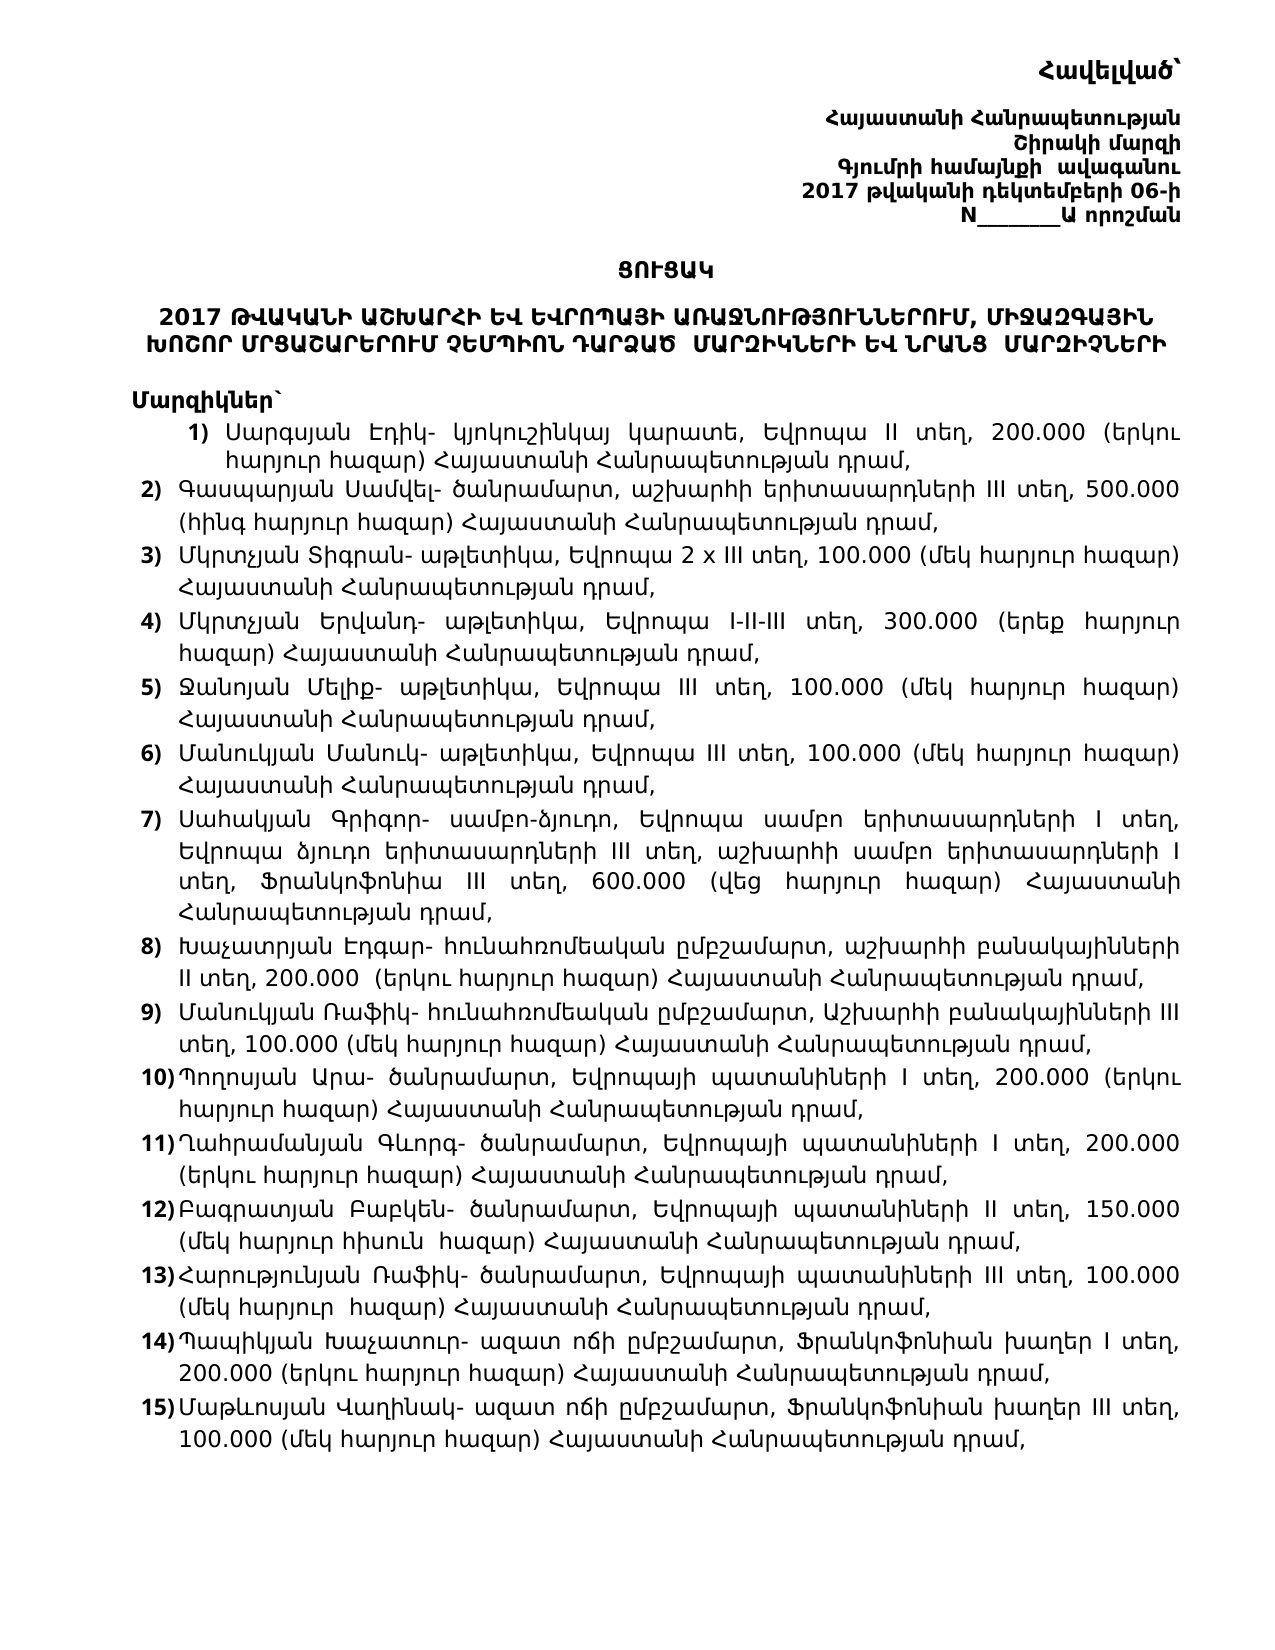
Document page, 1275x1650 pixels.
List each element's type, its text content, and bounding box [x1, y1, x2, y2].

text Հայաստանի Հանրապետության [150, 106, 1181, 131]
list Մարզիկներ` [131, 384, 1181, 416]
list Խաչատրյան Էդգար- հունահռոմեական ըմբշամարտ, աշխարհի բանակայինների II տեղ, 200.000 (երկու հարյուր հազար) Հայաստանի Հանրապետության դրամ, [141, 930, 1181, 992]
list Սարգսյան Էդիկ- կյոկուշինկայ կարատե, Եվրոպա II տեղ, 200.000 (երկու հարյուր հազար) Հայաստանի Հանրապետության դրամ, [187, 416, 1181, 473]
list Բագրատյան Բաբկեն- ծանրամարտ, Եվրոպայի պատանիների II տեղ, 150.000 (մեկ հարյուր հիսուն հազար) Հայաստանի Հանրապետության դրամ, [141, 1193, 1181, 1255]
list Ղահրամանյան Գևորգ- ծանրամարտ, Եվրոպայի պատանիների I տեղ, 200.000 (երկու հարյուր հազար) Հայաստանի Հանրապետության դրամ, [141, 1127, 1181, 1189]
list Սահակյան Գրիգոր- սամբո-ձյուդո, Եվրոպա սամբո երիտասարդների I տեղ, Եվրոպա ձյուդո երիտասարդների III տեղ, աշխարհի սամբո երիտասարդների I տեղ, Ֆրանկոֆոնիա III տեղ, 600.000 (վեց հարյուր հազար) Հայաստանի Հանրապետության դրամ, [141, 803, 1181, 926]
list Մանուկյան Ռաֆիկ- հունահռոմեական ըմբշամարտ, Աշխարհի բանակայինների III տեղ, 100.000 (մեկ հարյուր հազար) Հայաստանի Հանրապետության դրամ, [141, 996, 1181, 1057]
list Ջանոյան Մելիք- աթլետիկա, Եվրոպա III տեղ, 100.000 (մեկ հարյուր հազար) Հայաստանի Հանրապետության դրամ, [141, 671, 1181, 733]
list Պողոսյան Արա- ծանրամարտ, Եվրոպայի պատանիների I տեղ, 200.000 (երկու հարյուր հազար) Հայաստանի Հանրապետության դրամ, [141, 1061, 1181, 1123]
text Գյումրի համայնքի ավագանու 2017 թվականի դեկտեմբերի 06-ի [150, 155, 1181, 203]
list Մանուկյան Մանուկ- աթլետիկա, Եվրոպա III տեղ, 100.000 (մեկ հարյուր հազար) Հայաստանի Հանրապետության դրամ, [141, 737, 1181, 799]
list Պապիկյան Խաչատուր- ազատ ոճի ըմբշամարտ, Ֆրանկոֆոնիան խաղեր I տեղ, 200.000 (երկու հարյուր հազար) Հայաստանի Հանրապետության դրամ, [141, 1325, 1181, 1387]
list Մաթևոսյան Վաղինակ- ազատ ոճի ըմբշամարտ, Ֆրանկոֆոնիան խաղեր III տեղ, 100.000 (մեկ հարյուր հազար) Հայաստանի Հանրապետության դրամ, [141, 1391, 1181, 1452]
text N________Ա որոշման [150, 203, 1181, 228]
text Շիրակի մարզի [150, 131, 1181, 155]
list Մկրտչյան Երվանդ- աթլետիկա, Եվրոպա I-II-III տեղ, 300.000 (երեք հարյուր հազար) Հայաստանի Հանրապետության դրամ, [141, 605, 1181, 667]
list Գասպարյան Սամվել- ծանրամարտ, աշխարհի երիտասարդների III տեղ, 500.000 (հինգ հարյուր հազար) Հայաստանի Հանրապետության դրամ, [141, 473, 1181, 535]
list Մկրտչյան Տիգրան- աթլետիկա, Եվրոպա 2 x III տեղ, 100.000 (մեկ հարյուր հազար) Հայաստանի Հանրապետության դրամ, [141, 539, 1181, 601]
text Հավելված՝ [150, 56, 1181, 85]
list 2017 ԹՎԱԿԱՆԻ ԱՇԽԱՐՀԻ ԵՎ ԵՎՐՈՊԱՅԻ ԱՌԱՋՆՈՒԹՅՈՒՆՆԵՐՈՒՄ, ՄԻՋԱԶԳԱՅԻՆ ԽՈՇՈՐ ՄՐՑԱՇԱՐԵՐՈՒՄ ՉԵՄՊԻՈՆ ԴԱՐՁԱԾ ՄԱՐԶԻԿՆԵՐԻ ԵՎ ՆՐԱՆՑ ՄԱՐԶԻՉՆԵՐԻ [131, 304, 1181, 358]
text ՑՈՒՑԱԿ [150, 257, 1181, 283]
list Հարությունյան Ռաֆիկ- ծանրամարտ, Եվրոպայի պատանիների III տեղ, 100.000 (մեկ հարյուր հազար) Հայաստանի Հանրապետության դրամ, [141, 1259, 1181, 1321]
